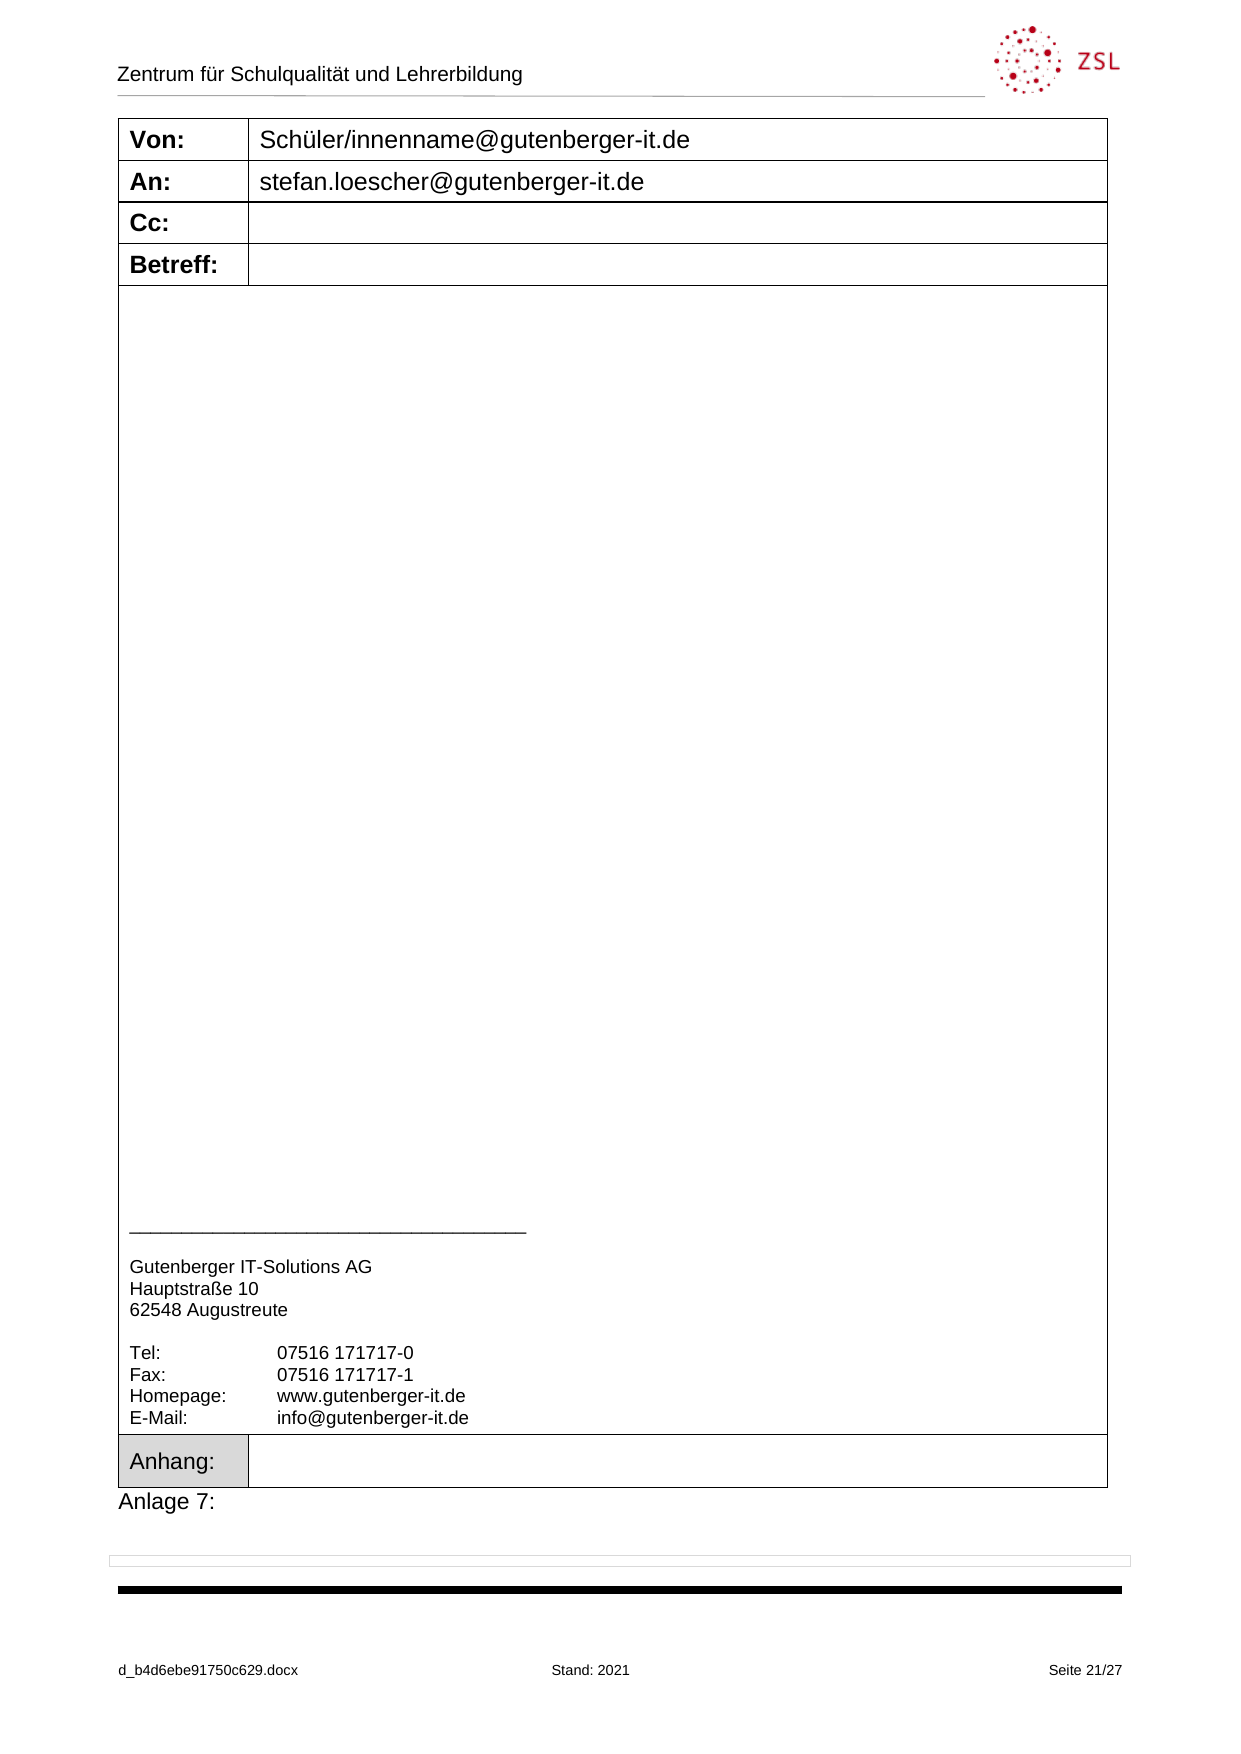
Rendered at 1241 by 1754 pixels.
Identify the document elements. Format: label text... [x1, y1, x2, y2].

table_cell Cc: [119, 203, 248, 243]
table_cell Anhang: [119, 1435, 248, 1487]
table_cell [249, 203, 1107, 243]
table_cell ______________________________________ Gutenberger IT-Solutions AG Hauptstraße 10 62548 Augustreute Tel: 07516 171717-0 Fax: 07516 171717-1 Homepage: www.gutenberger-it.de E-Mail: info@gutenberger-it.de [119, 286, 1107, 1434]
table_cell Betreff: [119, 244, 248, 285]
table_cell stefan.loescher@gutenberger-it.de [249, 161, 1107, 201]
table_header Von: [119, 119, 248, 160]
text Anlage 7: [118, 1488, 1122, 1514]
table_cell [249, 244, 1107, 285]
table_header Schüler/innenname@gutenberger-it.de [249, 119, 1107, 160]
table_cell An: [119, 161, 248, 201]
table_cell [249, 1435, 1107, 1487]
picture [992, 25, 1122, 96]
